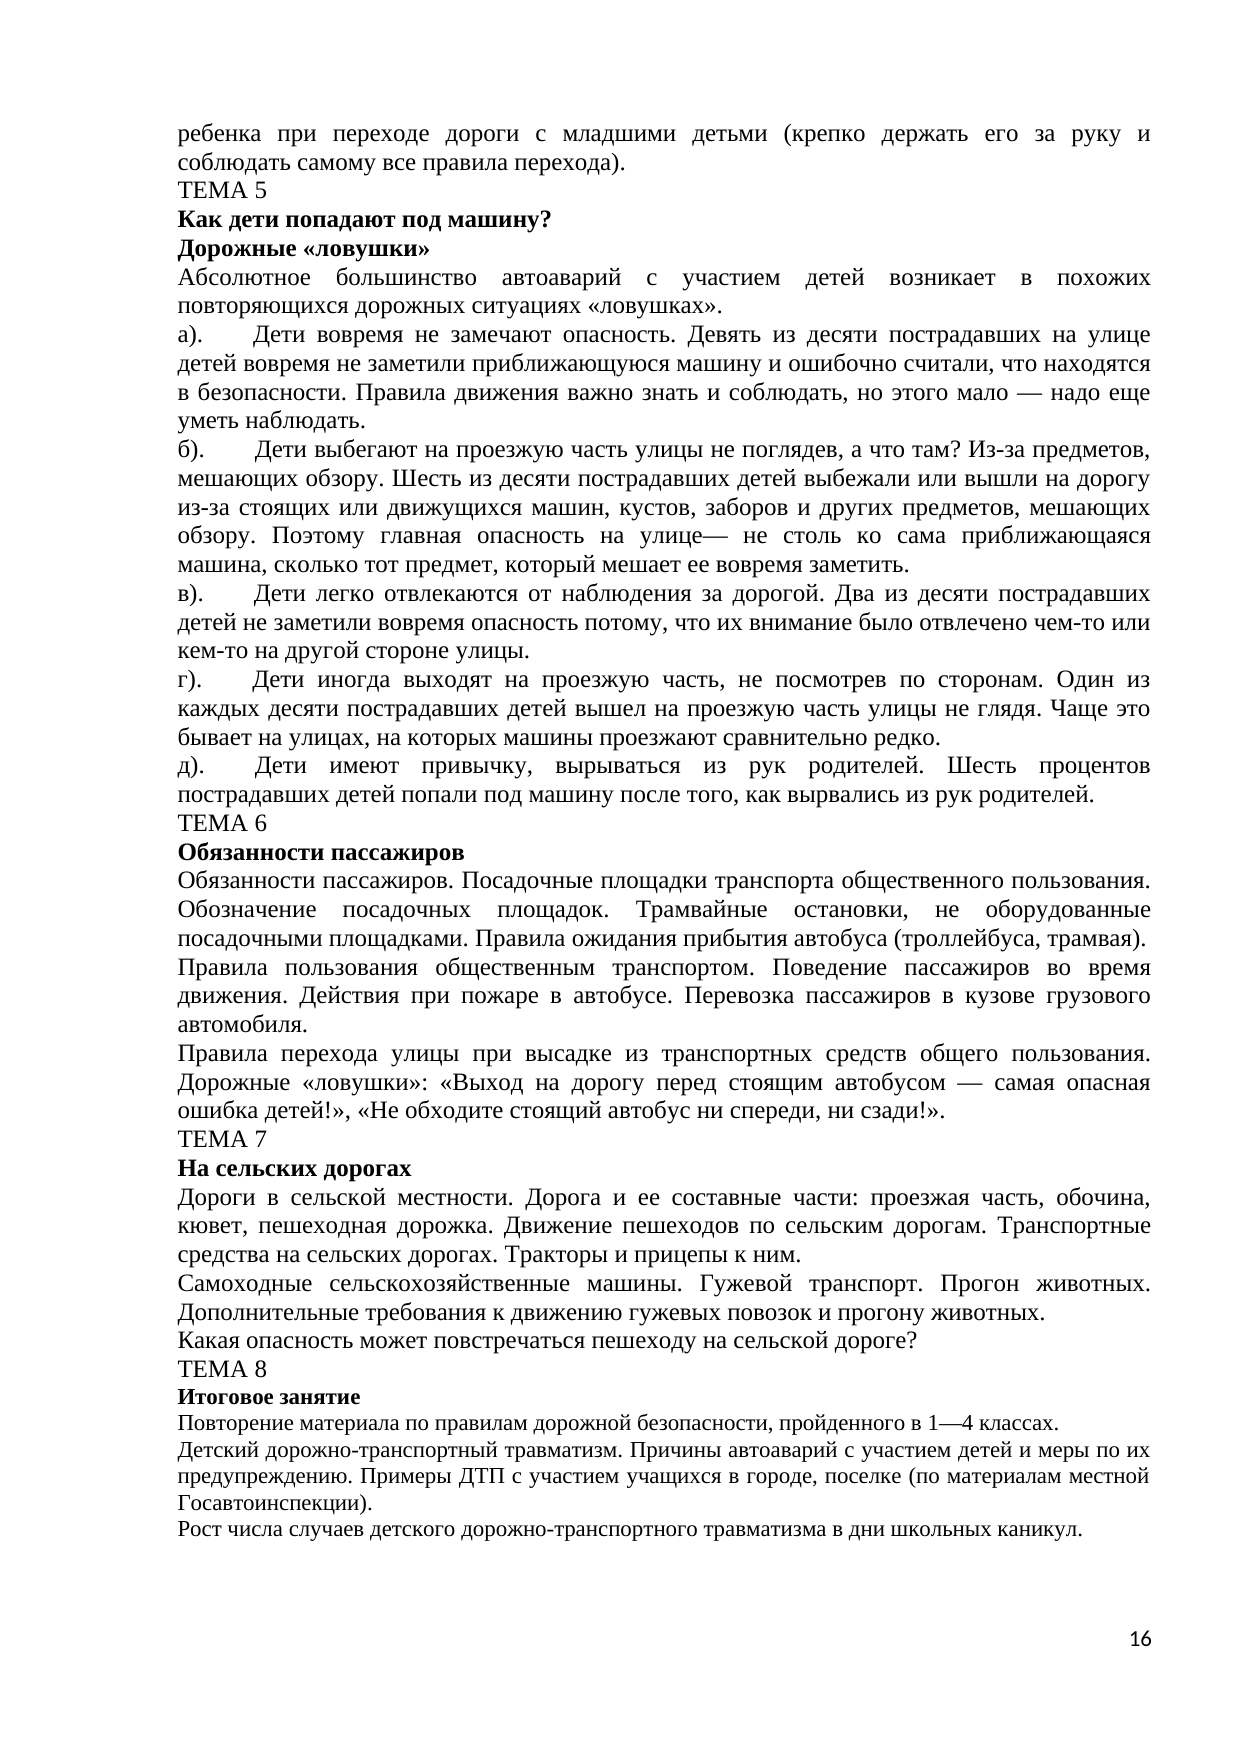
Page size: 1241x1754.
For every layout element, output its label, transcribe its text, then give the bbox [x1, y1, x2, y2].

text Повторение материала по правилам дорожной безопасности, пройденного в 1—4 классах. [177, 1409, 1152, 1436]
text ТЕМА 5 [177, 176, 1152, 204]
text Детский дорожно-транспортный травматизм. Причины автоаварий с участием детей и меры по их предупреждению. Примеры ДТП с участием учащихся в городе, поселке (по материалам местной Госавтоинспекции). [177, 1436, 1152, 1515]
text б). Дети выбегают на проезжую часть улицы не поглядев, а что там? Из-за предметов, мешающих обзору. Шесть из десяти пострадавших детей выбежали или вышли на дорогу из-за стоящих или движущихся машин, кустов, заборов и других предметов, мешающих обзору. Поэтому главная опасность на улице— не столь ко сама приближающаяся машина, сколько тот предмет, который мешает ее вовремя заметить. [177, 434, 1152, 578]
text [177, 118, 1152, 176]
text Абсолютное большинство автоаварий с участием детей возникает в похожих повторяющихся дорожных ситуациях «ловушках». [177, 262, 1152, 319]
text ТЕМА 7 [177, 1124, 1152, 1153]
text На сельских дорогах [177, 1153, 1152, 1182]
text в). Дети легко отвлекаются от наблюдения за дорогой. Два из десяти пострадавших детей не заметили вовремя опасность потому, что их внимание было отвлечено чем-то или кем-то на другой стороне улицы. [177, 578, 1152, 664]
text д). Дети имеют привычку, вырываться из рук родителей. Шесть процентов пострадавших детей попали под машину после того, как вырвались из рук родителей. [177, 751, 1152, 808]
text Какая опасность может повстречаться пешеходу на сельской дороге? [177, 1326, 1152, 1354]
text Рост числа случаев детского дорожно-транспортного травматизма в дни школьных каникул. [177, 1515, 1152, 1541]
text Дороги в сельской местности. Дорога и ее составные части: проезжая часть, обочина, кювет, пешеходная дорожка. Движение пешеходов по сельским дорогам. Транспортные средства на сельских дорогах. Тракторы и прицепы к ним. [177, 1182, 1152, 1268]
text Итоговое занятие [177, 1383, 1152, 1409]
text г). Дети иногда выходят на проезжую часть, не посмотрев по сторонам. Один из каждых десяти пострадавших детей вышел на проезжую часть улицы не глядя. Чаще это бывает на улицах, на которых машины проезжают сравнительно редко. [177, 664, 1152, 751]
text Обязанности пассажиров [177, 837, 1152, 866]
text а). Дети вовремя не замечают опасность. Девять из десяти пострадавших на улице детей вовремя не заметили приближающуюся машину и ошибочно считали, что находятся в безопасности. Правила движения важно знать и соблюдать, но этого мало — надо еще уметь наблюдать. [177, 319, 1152, 434]
text Как дети попадают под машину? [177, 204, 1152, 233]
text ТЕМА 8 [177, 1354, 1152, 1383]
text Правила перехода улицы при высадке из транспортных средств общего пользования. Дорожные «ловушки»: «Выход на дорогу перед стоящим автобусом — самая опасная ошибка детей!», «Не обходите стоящий автобус ни спереди, ни сзади!». [177, 1038, 1152, 1124]
text Самоходные сельскохозяйственные машины. Гужевой транспорт. Прогон животных. Дополнительные требования к движению гужевых повозок и прогону животных. [177, 1268, 1152, 1326]
text Обязанности пассажиров. Посадочные площадки транспорта общественного пользования. Обозначение посадочных площадок. Трамвайные остановки, не оборудованные посадочными площадками. Правила ожидания прибытия автобуса (троллейбуса, трамвая). [177, 866, 1152, 952]
text Дорожные «ловушки» [177, 233, 1152, 262]
text ТЕМА 6 [177, 808, 1152, 837]
text Правила пользования общественным транспортом. Поведение пассажиров во время движения. Действия при пожаре в автобусе. Перевозка пассажиров в кузове грузового автомобиля. [177, 952, 1152, 1038]
